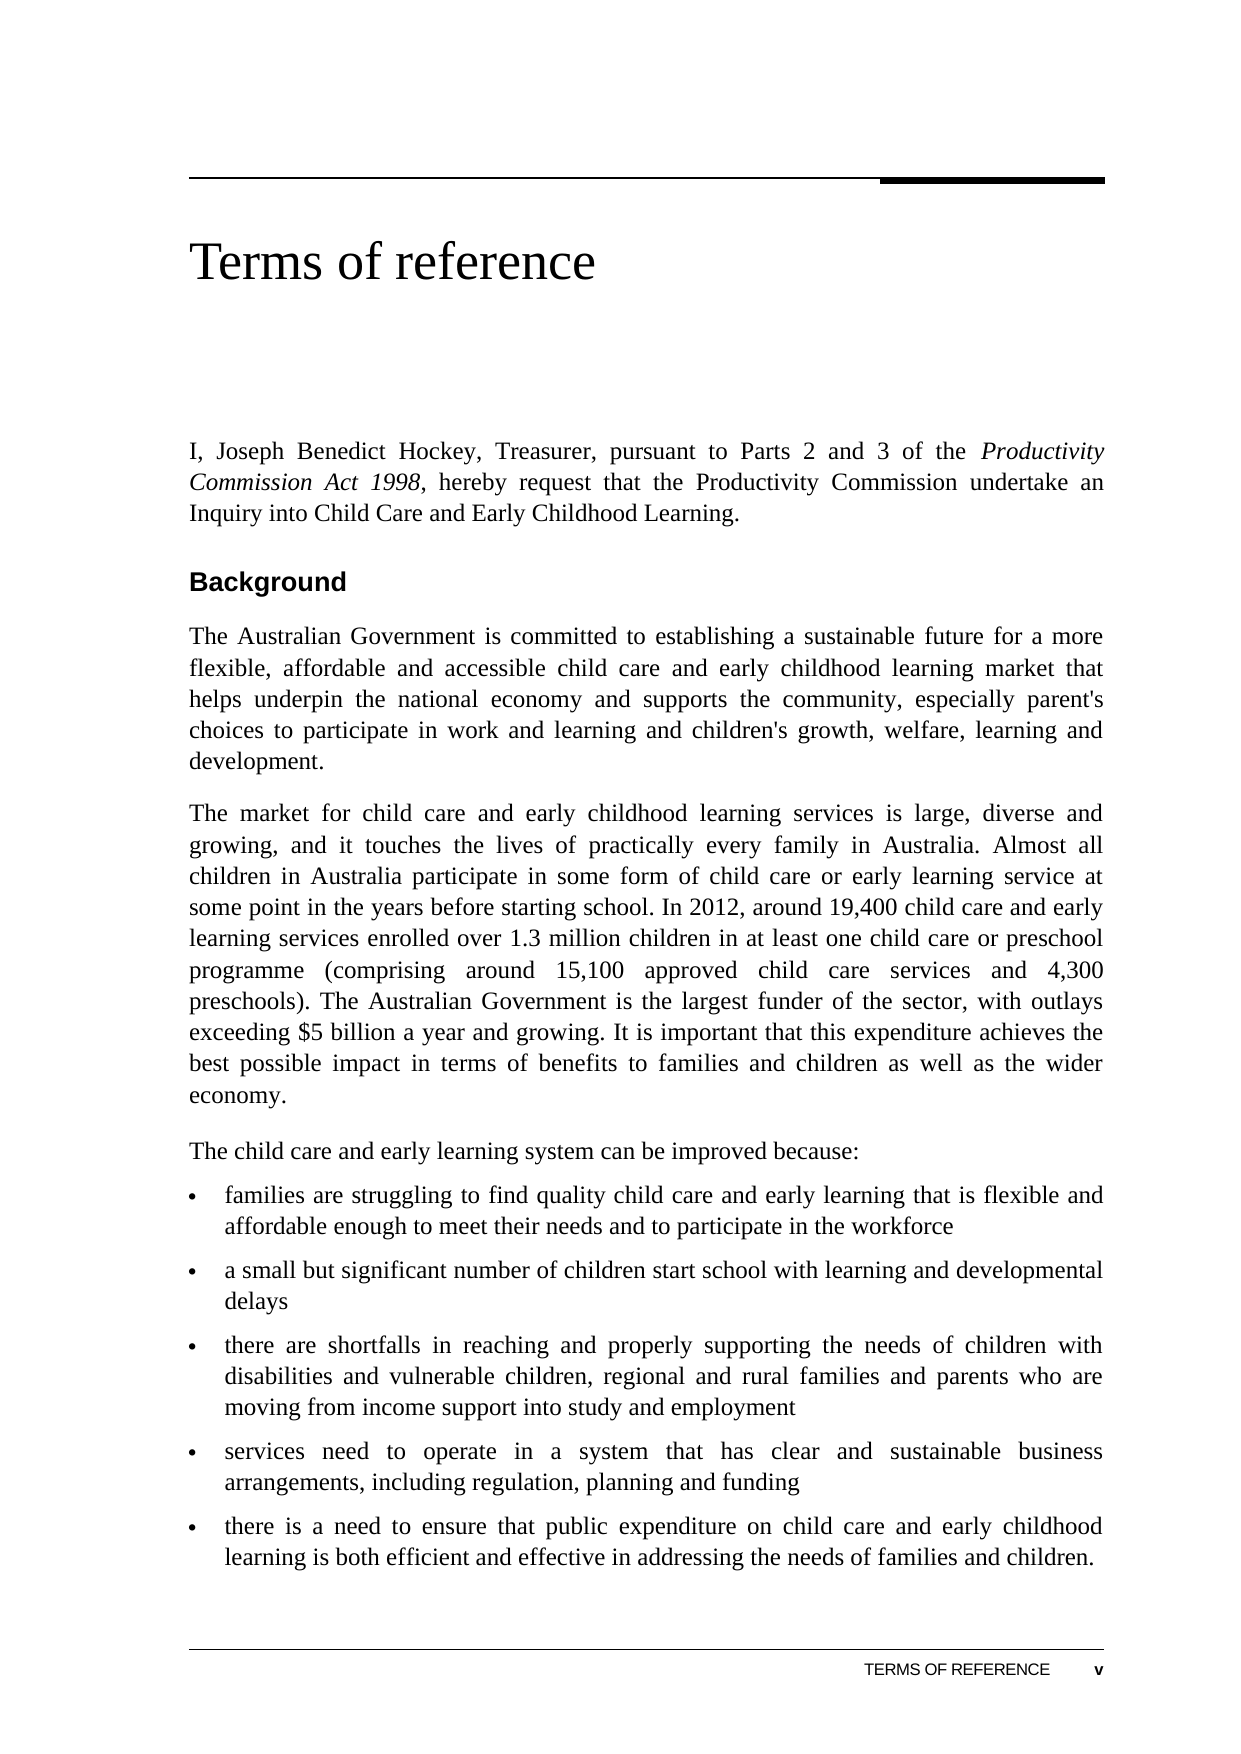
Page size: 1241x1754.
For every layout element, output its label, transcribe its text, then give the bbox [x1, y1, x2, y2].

subtitle Terms of reference [189, 229, 1104, 292]
list a small but significant number of children start school with learning and developmental delays [189, 1252, 1104, 1315]
text The market for child care and early childhood learning services is large, diverse and growing, and it touches the lives of practically every family in Australia. Almost all children in Australia participate in some form of child care or early learning service at some point in the years before starting school. In 2012, around 19,400 child care and early learning services enrolled over 1.3 million children in at least one child care or preschool programme (comprising around 15,100 approved child care services and 4,300 preschools). The Australian Government is the largest funder of the sector, with outlays exceeding $5 billion a year and growing. It is important that this expenditure achieves the best possible impact in terms of benefits to families and children as well as the wider economy. [189, 796, 1104, 1108]
list there is a need to ensure that public expenditure on child care and early childhood learning is both efficient and effective in addressing the needs of families and children. [189, 1508, 1104, 1571]
list services need to operate in a system that has clear and sustainable business arrangements, including regulation, planning and funding [189, 1433, 1104, 1496]
subtitle Background [189, 565, 1104, 598]
text I, Joseph Benedict Hockey, Treasurer, pursuant to Parts 2 and 3 of the Productivity Commission Act 1998, hereby request that the Productivity Commission undertake an Inquiry into Child Care and Early Childhood Learning. [189, 433, 1104, 527]
list families are struggling to find quality child care and early learning that is flexible and affordable enough to meet their needs and to participate in the workforce [189, 1177, 1104, 1240]
text The child care and early learning system can be improved because: [189, 1133, 1104, 1165]
text The Australian Government is committed to establishing a sustainable future for a more flexible, affordable and accessible child care and early childhood learning market that helps underpin the national economy and supports the community, especially parent's choices to participate in work and learning and children's growth, welfare, learning and development. [189, 619, 1104, 775]
list there are shortfalls in reaching and properly supporting the needs of children with disabilities and vulnerable children, regional and rural families and parents who are moving from income support into study and employment [189, 1327, 1104, 1421]
